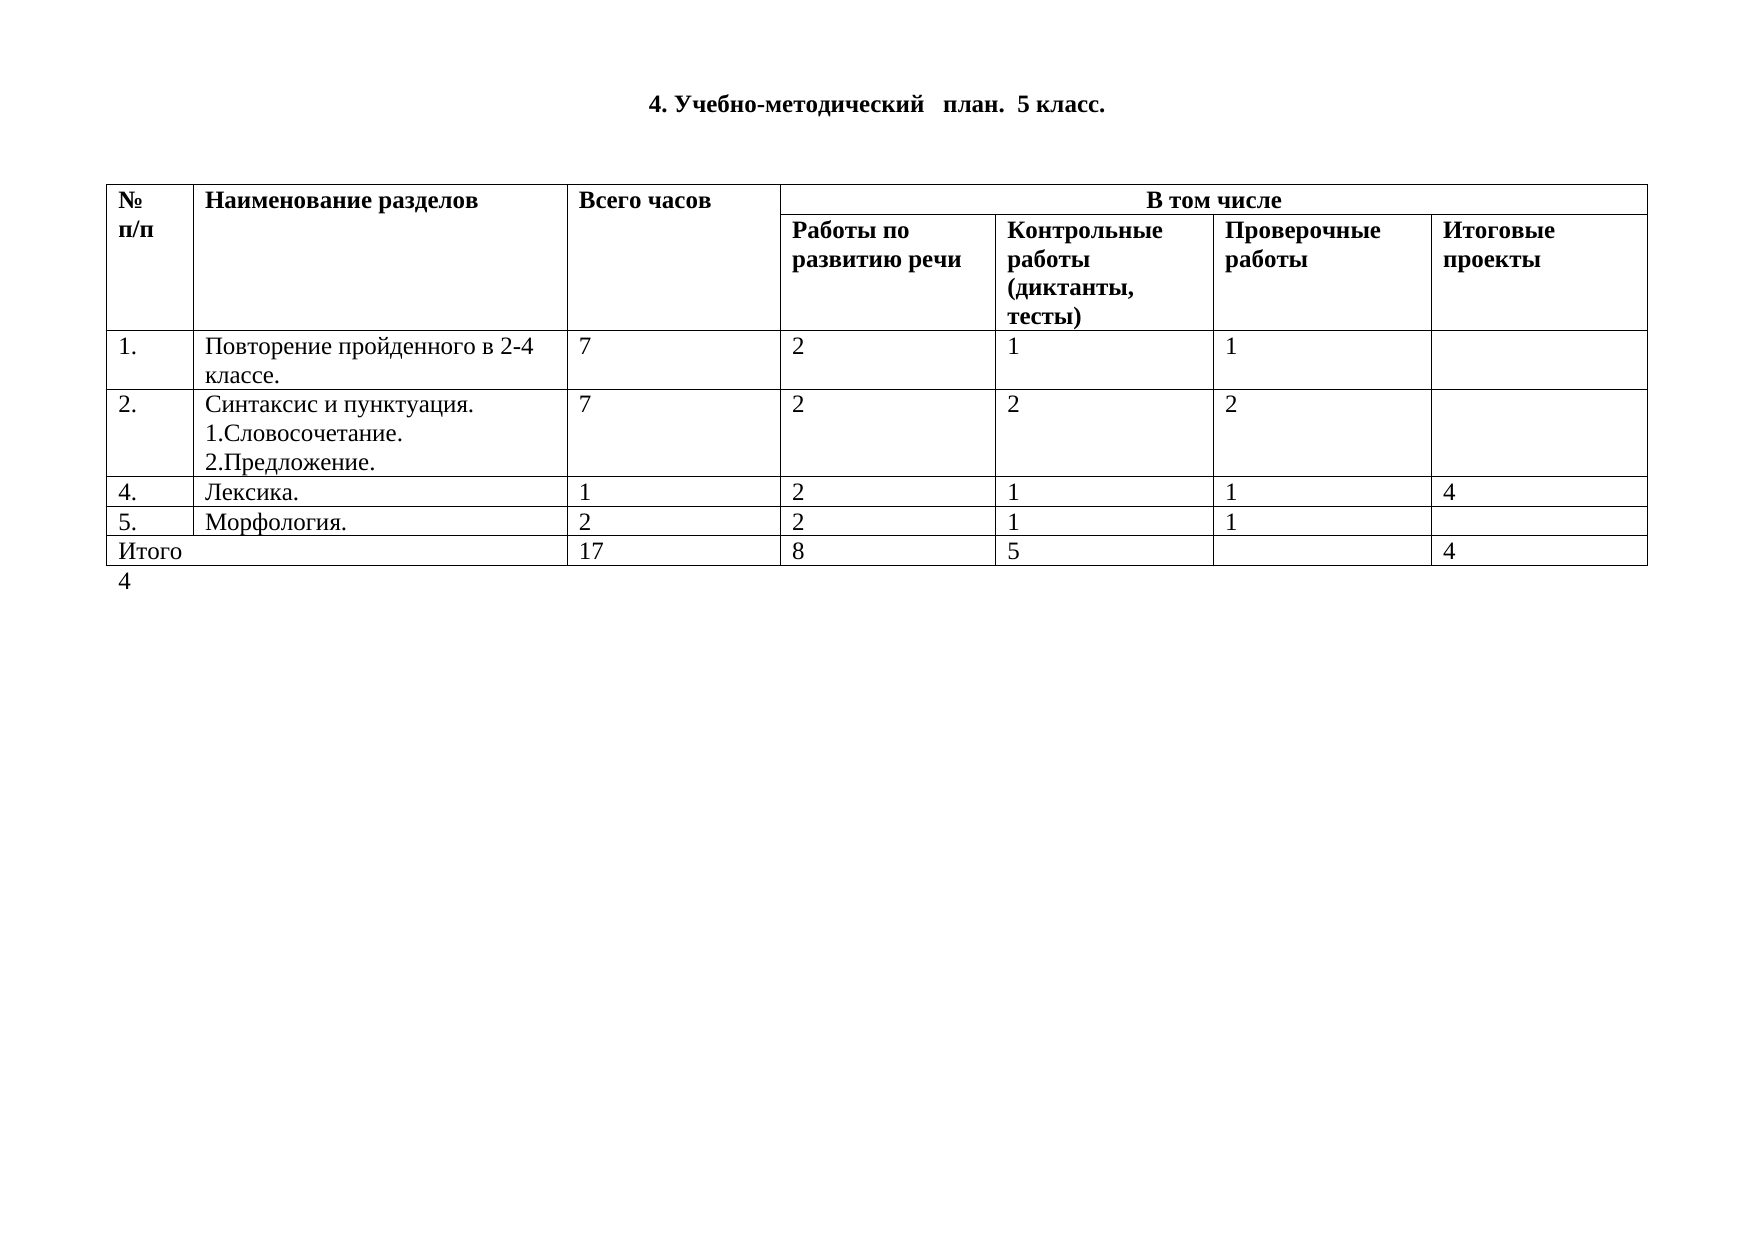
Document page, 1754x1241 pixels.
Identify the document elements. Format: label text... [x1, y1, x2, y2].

table_cell 2 [781, 331, 995, 388]
table_cell Работы по развитию речи [781, 215, 995, 330]
table_cell 1 [1214, 507, 1431, 535]
table_cell 2 [781, 507, 995, 535]
table_cell 1 [996, 331, 1213, 388]
table_cell 4 [1432, 536, 1647, 565]
text 4 [118, 566, 1636, 595]
table_cell 7 [568, 331, 780, 388]
table_cell Повторение пройденного в 2-4 классе. [194, 331, 567, 388]
table_cell 17 [568, 536, 780, 565]
table_cell Синтаксис и пунктуация. 1.Словосочетание. 2.Предложение. [194, 390, 567, 476]
table_cell [1432, 507, 1647, 535]
table_cell 8 [781, 536, 995, 565]
table_cell 2 [781, 390, 995, 476]
table_cell Контрольные работы (диктанты, тесты) [996, 215, 1213, 330]
table_header В том числе [781, 185, 1647, 214]
table_cell 5. [107, 507, 193, 535]
table_cell 2. [107, 390, 193, 476]
table_cell Итого [107, 536, 567, 565]
table_header Всего часов [568, 185, 780, 330]
table_cell Морфология. [194, 507, 567, 535]
table_header № п/п [107, 185, 193, 330]
table_cell 2 [996, 390, 1213, 476]
table_cell Проверочные работы [1214, 215, 1431, 330]
table_cell [1214, 536, 1431, 565]
table_cell 1 [996, 477, 1213, 506]
table_cell 1 [568, 477, 780, 506]
table_cell 4. [107, 477, 193, 506]
table_cell 2 [781, 477, 995, 506]
table_cell 1 [1214, 477, 1431, 506]
table_cell 1 [996, 507, 1213, 535]
table_header Наименование разделов [194, 185, 567, 330]
table_cell 4 [1432, 477, 1647, 506]
table_cell [1432, 331, 1647, 388]
text 4. Учебно-методический план. 5 класс. [118, 89, 1636, 117]
table_cell 1 [1214, 331, 1431, 388]
table_cell 1. [107, 331, 193, 388]
table_cell 7 [568, 390, 780, 476]
table_cell Итоговые проекты [1432, 215, 1647, 330]
table_cell Лексика. [194, 477, 567, 506]
table_cell 2 [568, 507, 780, 535]
table_cell 2 [1214, 390, 1431, 476]
table_cell 5 [996, 536, 1213, 565]
table_cell [1432, 390, 1647, 476]
